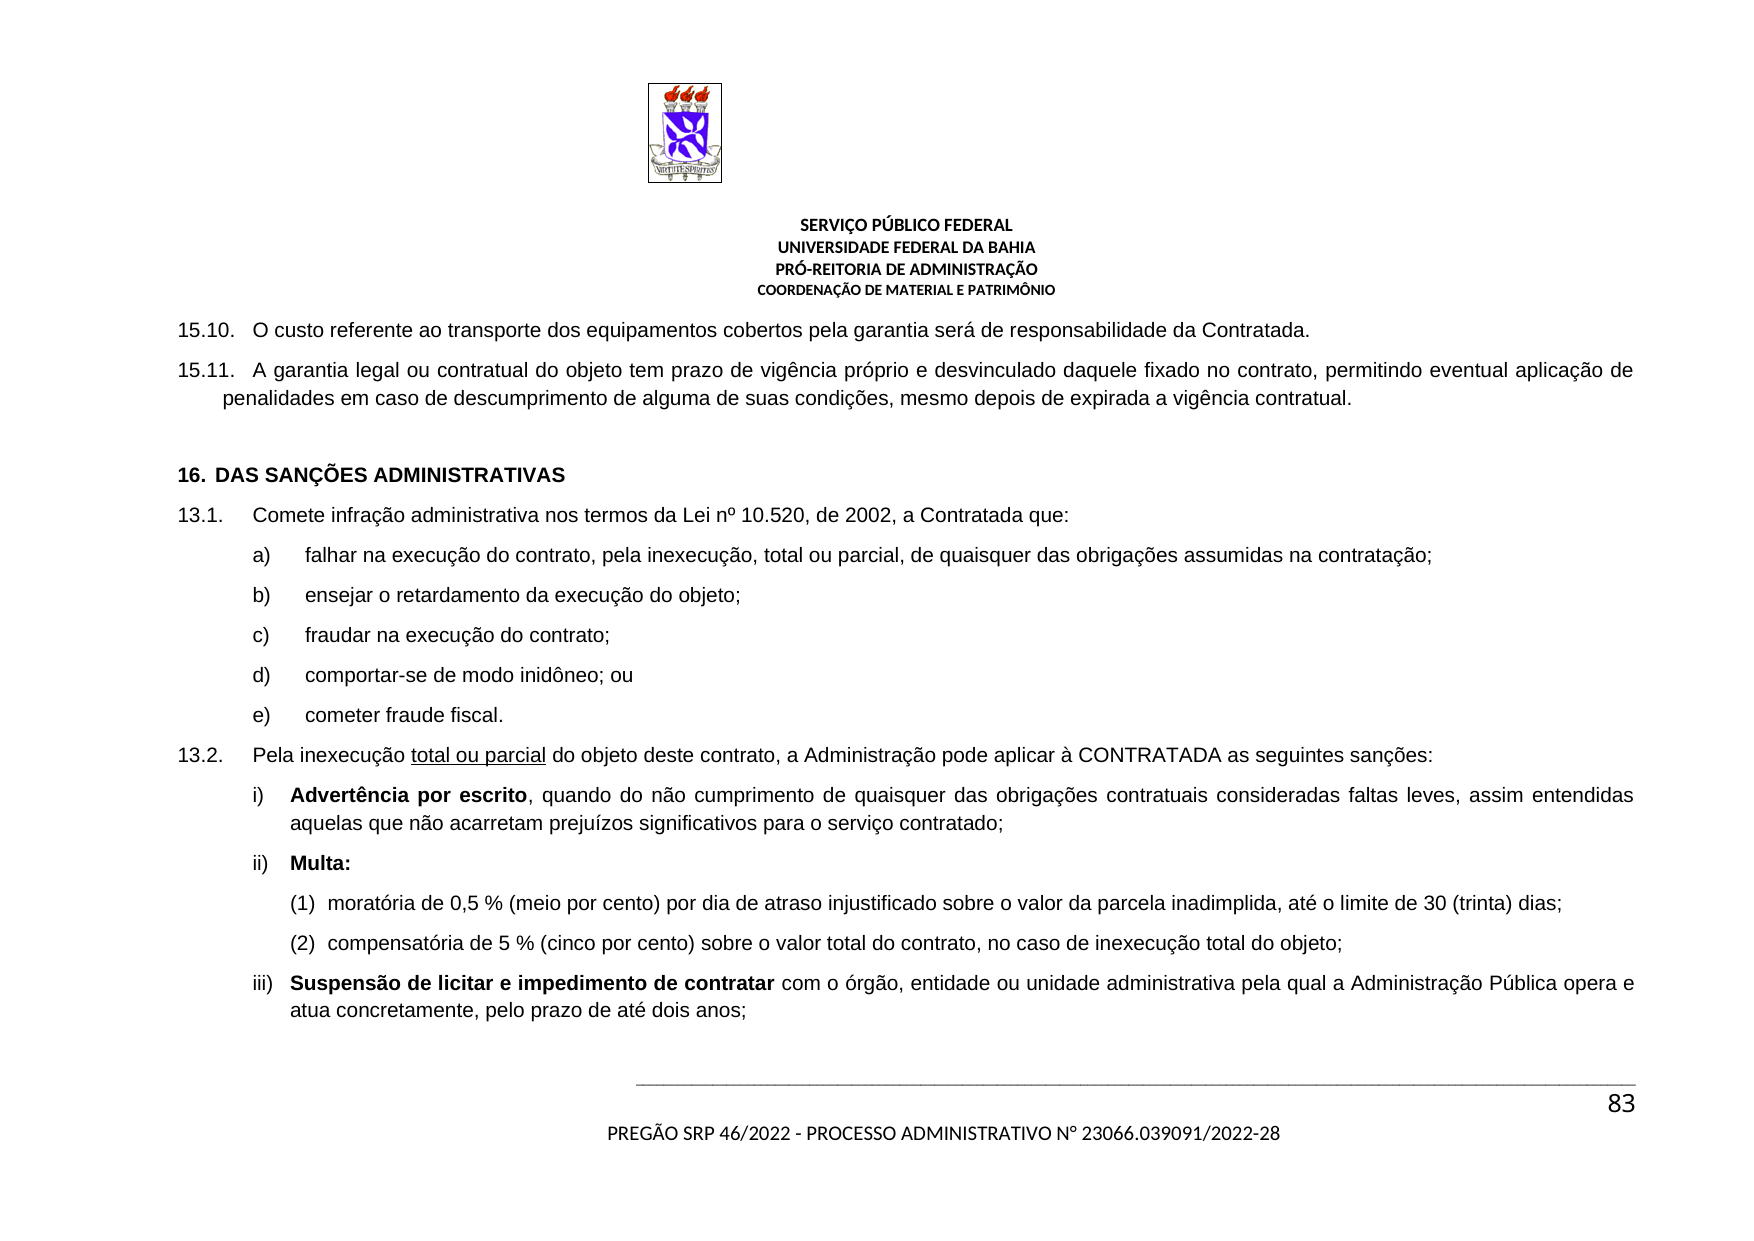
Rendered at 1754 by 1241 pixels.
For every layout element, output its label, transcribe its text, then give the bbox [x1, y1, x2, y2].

list Advertência por escrito, quando do não cumprimento de quaisquer das obrigações contratuais consideradas faltas leves, assim entendidas aquelas que não acarretam prejuízos significativos para o serviço contratado; [252, 783, 1636, 834]
list DAS SANÇÕES ADMINISTRATIVAS [177, 463, 1636, 487]
list O custo referente ao transporte dos equipamentos cobertos pela garantia será de responsabilidade da Contratada. [177, 318, 1636, 342]
list compensatória de 5 % (cinco por cento) sobre o valor total do contrato, no caso de inexecução total do objeto; [290, 930, 1636, 954]
list cometer fraude fiscal. [252, 703, 1639, 727]
list ensejar o retardamento da execução do objeto; [252, 583, 1639, 607]
list Suspensão de licitar e impedimento de contratar com o órgão, entidade ou unidade administrativa pela qual a Administração Pública opera e atua concretamente, pelo prazo de até dois anos; [252, 970, 1636, 1022]
list Multa: [252, 850, 1636, 874]
list Pela inexecução total ou parcial do objeto deste contrato, a Administração pode aplicar à CONTRATADA as seguintes sanções: [177, 743, 1636, 767]
picture [649, 84, 721, 182]
list Comete infração administrativa nos termos da Lei nº 10.520, de 2002, a Contratada que: [177, 503, 1636, 527]
list moratória de 0,5 % (meio por cento) por dia de atraso injustificado sobre o valor da parcela inadimplida, até o limite de 30 (trinta) dias; [290, 890, 1636, 914]
list falhar na execução do contrato, pela inexecução, total ou parcial, de quaisquer das obrigações assumidas na contratação; [252, 543, 1639, 567]
list comportar-se de modo inidôneo; ou [252, 663, 1639, 687]
list fraudar na execução do contrato; [252, 623, 1639, 647]
list A garantia legal ou contratual do objeto tem prazo de vigência próprio e desvinculado daquele fixado no contrato, permitindo eventual aplicação de penalidades em caso de descumprimento de alguma de suas condições, mesmo depois de expirada a vigência contratual. [177, 358, 1636, 409]
